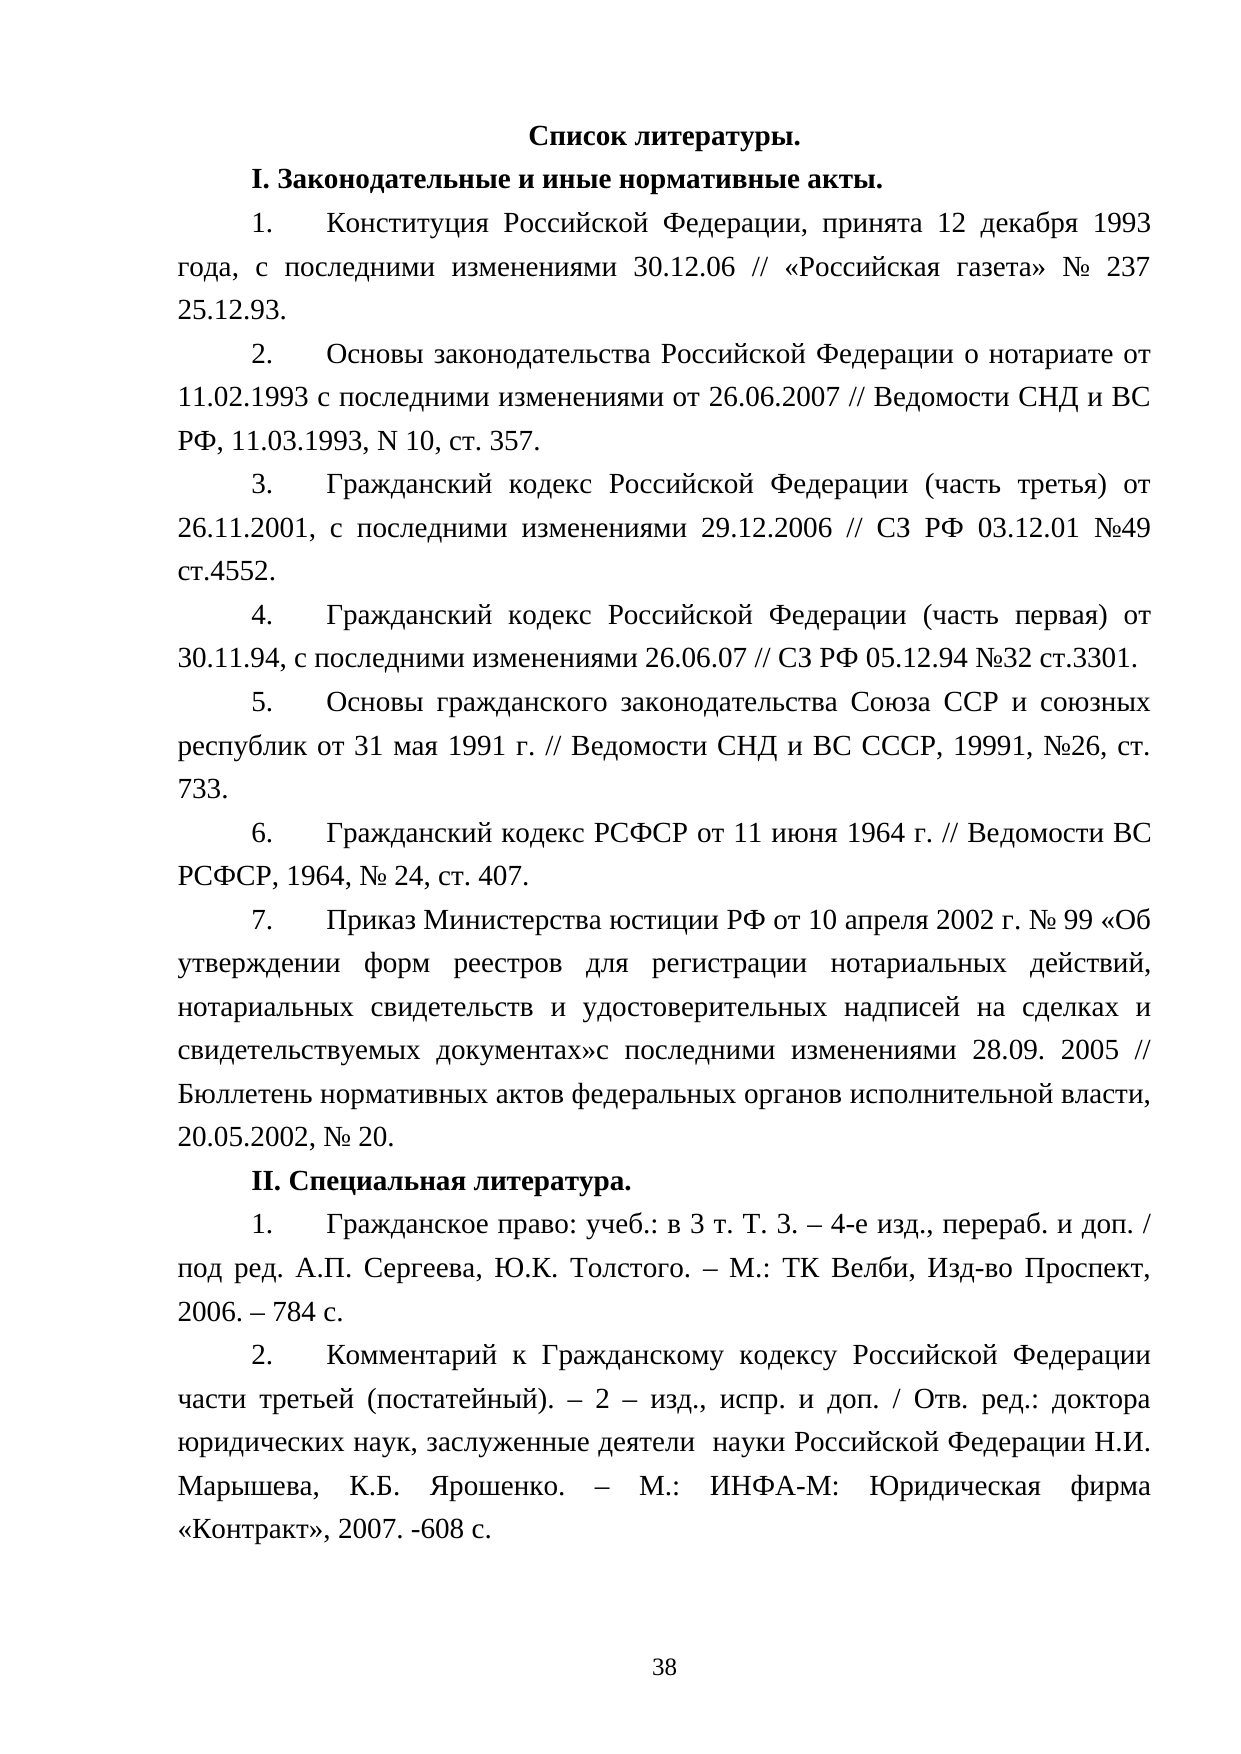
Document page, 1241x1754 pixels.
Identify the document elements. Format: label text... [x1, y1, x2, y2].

list Основы законодательства Российской Федерации о нотариате от 11.02.1993 с последними изменениями от 26.06.2007 // Ведомости СНД и ВС РФ, 11.03.1993, N 10, ст. 357. [177, 336, 1152, 456]
list Гражданский кодекс РСФСР от 11 июня 1964 г. // Ведомости ВС РСФСР, 1964, № 24, ст. 407. [177, 815, 1152, 892]
list Гражданское право: учеб.: в 3 т. Т. 3. – 4-е изд., перераб. и доп. / под ред. А.П. Сергеева, Ю.К. Толстого. – М.: ТК Велби, Изд-во Проспект, 2006. – 784 с. [177, 1207, 1152, 1327]
list Приказ Министерства юстиции РФ от 10 апреля 2002 г. № 99 «Об утверждении форм реестров для регистрации нотариальных действий, нотариальных свидетельств и удостоверительных надписей на сделках и свидетельствуемых документах»с последними изменениями 28.09. 2005 // Бюллетень нормативных актов федеральных органов исполнительной власти, 20.05.2002, № 20. [177, 902, 1152, 1153]
list Комментарий к Гражданскому кодексу Российской Федерации части третьей (постатейный). – 2 – изд., испр. и доп. / Отв. ред.: доктора юридических наук, заслуженные деятели науки Российской Федерации Н.И. Марышева, К.Б. Ярошенко. – М.: ИНФА-М: Юридическая фирма «Контракт», 2007. -608 с. [177, 1337, 1152, 1545]
text Список литературы. [177, 118, 1152, 152]
text II. Специальная литература. [177, 1163, 1152, 1197]
list Конституция Российской Федерации, принята 12 декабря 1993 года, с последними изменениями 30.12.06 // «Российская газета» № 237 25.12.93. [177, 205, 1152, 326]
list Гражданский кодекс Российской Федерации (часть первая) от 30.11.94, с последними изменениями 26.06.07 // СЗ РФ 05.12.94 №32 ст.3301. [177, 597, 1152, 674]
list Основы гражданского законодательства Союза ССР и союзных республик от 31 мая 1991 г. // Ведомости СНД и ВС СССР, 19991, №26, ст. 733. [177, 684, 1152, 805]
text Законодательные и иные нормативные акты. [177, 162, 1152, 195]
list Гражданский кодекс Российской Федерации (часть третья) от 26.11.2001, с последними изменениями 29.12.2006 // СЗ РФ 03.12.01 №49 ст.4552. [177, 466, 1152, 587]
